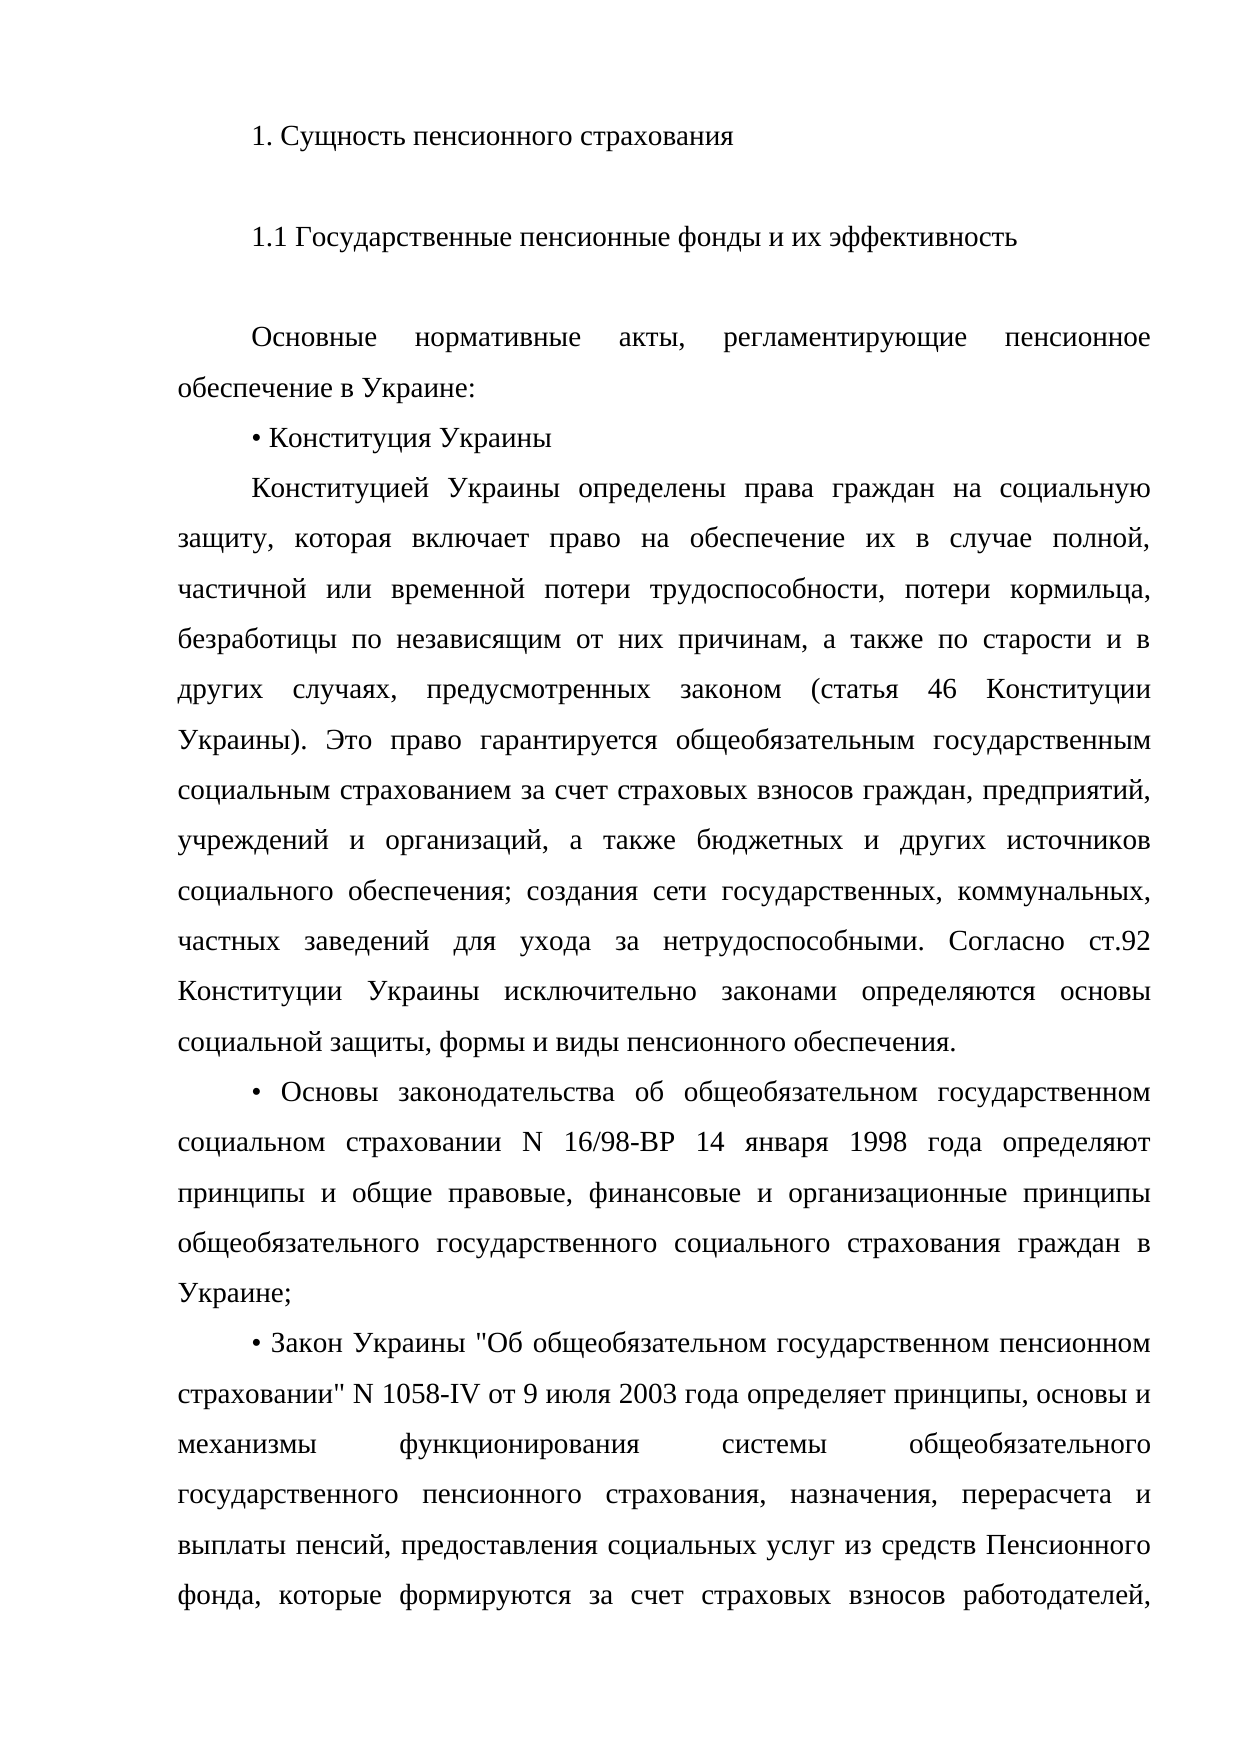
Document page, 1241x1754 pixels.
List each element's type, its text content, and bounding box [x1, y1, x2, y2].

text 1.1 Государственные пенсионные фонды и их эффективность [251, 219, 1152, 252]
text Основные нормативные акты, регламентирующие пенсионное обеспечение в Украине: [177, 319, 1152, 403]
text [177, 1326, 1152, 1611]
text • Основы законодательства об общеобязательном государственном социальном страховании N 16/98-ВР 14 января 1998 года определяют принципы и общие правовые, финансовые и организационные принципы общеобязательного государственного социального страхования граждан в Украине; [177, 1074, 1152, 1309]
text Конституцией Украины определены права граждан на социальную защиту, которая включает право на обеспечение их в случае полной, частичной или временной потери трудоспособности, потери кормильца, безработицы по независящим от них причинам, а также по старости и в других случаях, предусмотренных законом (статья 46 Конституции Украины). Это право гарантируется общеобязательным государственным социальным страхованием за счет страховых взносов граждан, предприятий, учреждений и организаций, а также бюджетных и других источников социального обеспечения; создания сети государственных, коммунальных, частных заведений для ухода за нетрудоспособными. Согласно ст.92 Конституции Украины исключительно законами определяются основы социальной защиты, формы и виды пенсионного обеспечения. [177, 470, 1152, 1057]
text • Конституция Украины [177, 420, 1152, 453]
text 1. Сущность пенсионного страхования [177, 118, 1152, 152]
